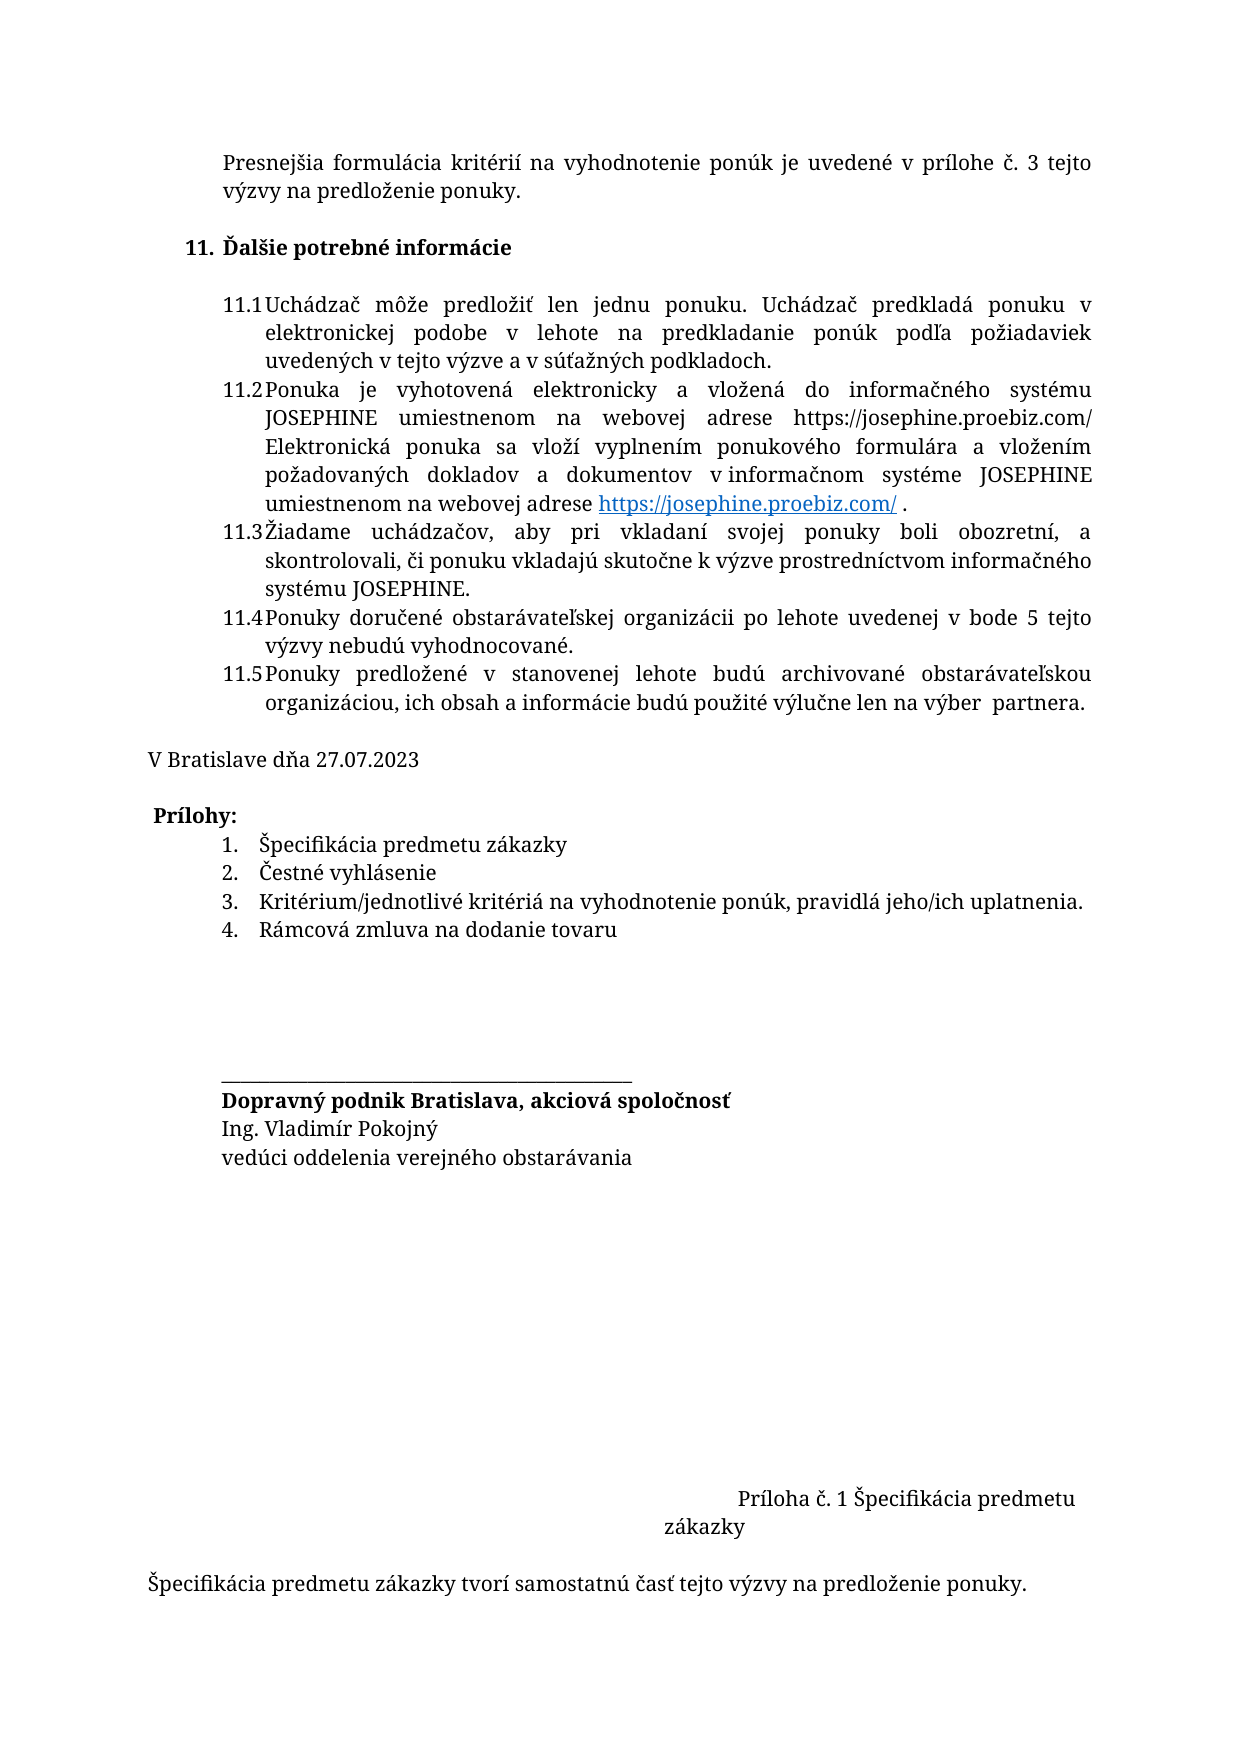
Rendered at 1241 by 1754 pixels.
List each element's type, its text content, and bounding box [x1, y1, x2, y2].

list Čestné vyhlásenie [221, 858, 1093, 887]
text V Bratislave dňa 27.07.2023 [148, 745, 1093, 773]
list Kritérium/jednotlivé kritériá na vyhodnotenie ponúk, pravidlá jeho/ich uplatnenia. [221, 887, 1093, 915]
text Ing. Vladimír Pokojný [148, 1114, 1093, 1143]
list Žiadame uchádzačov, aby pri vkladaní svojej ponuky boli obozretní, a skontrolovali, či ponuku vkladajú skutočne k výzve prostredníctvom informačného systému Josephine. [223, 517, 1093, 603]
list Ďalšie potrebné informácie [185, 233, 1093, 261]
text ___________________________________________ [148, 1058, 1093, 1086]
list Ponuky doručené obstarávateľskej organizácii po lehote uvedenej v bode 5 tejto výzvy nebudú vyhodnocované. [223, 603, 1093, 659]
text Špecifikácia predmetu zákazky tvorí samostatnú časť tejto výzvy na predloženie ponuky. [148, 1569, 1093, 1597]
list Presnejšia formulácia kritérií na vyhodnotenie ponúk je uvedené v prílohe č. 3 tejto výzvy na predloženie ponuky. [223, 148, 1093, 204]
list Ponuky predložené v stanovenej lehote budú archivované obstarávateľskou organizáciou, ich obsah a informácie budú použité výlučne len na výber partnera. [223, 659, 1093, 716]
list Ponuka je vyhotovená elektronicky a vložená do informačného systému JOSEPHINE umiestnenom na webovej adrese https://josephine.proebiz.com/ Elektronická ponuka sa vloží vyplnením ponukového formulára a vložením požadovaných dokladov a dokumentov v informačnom systéme JOSEPHINE umiestnenom na webovej adrese https://josephine.proebiz.com/ . [223, 375, 1093, 517]
text Príloha č. 1 Špecifikácia predmetu zákazky [664, 1484, 1093, 1541]
text vedúci oddelenia verejného obstarávania [148, 1143, 1093, 1171]
list Špecifikácia predmetu zákazky [221, 830, 1093, 858]
list Rámcová zmluva na dodanie tovaru [221, 915, 1093, 944]
text Dopravný podnik Bratislava, akciová spoločnosť [148, 1086, 1093, 1114]
list Uchádzač môže predložiť len jednu ponuku. Uchádzač predkladá ponuku v elektronickej podobe v lehote na predkladanie ponúk podľa požiadaviek uvedených v tejto výzve a v súťažných podkladoch. [223, 290, 1093, 375]
text Prílohy: [148, 802, 1093, 830]
